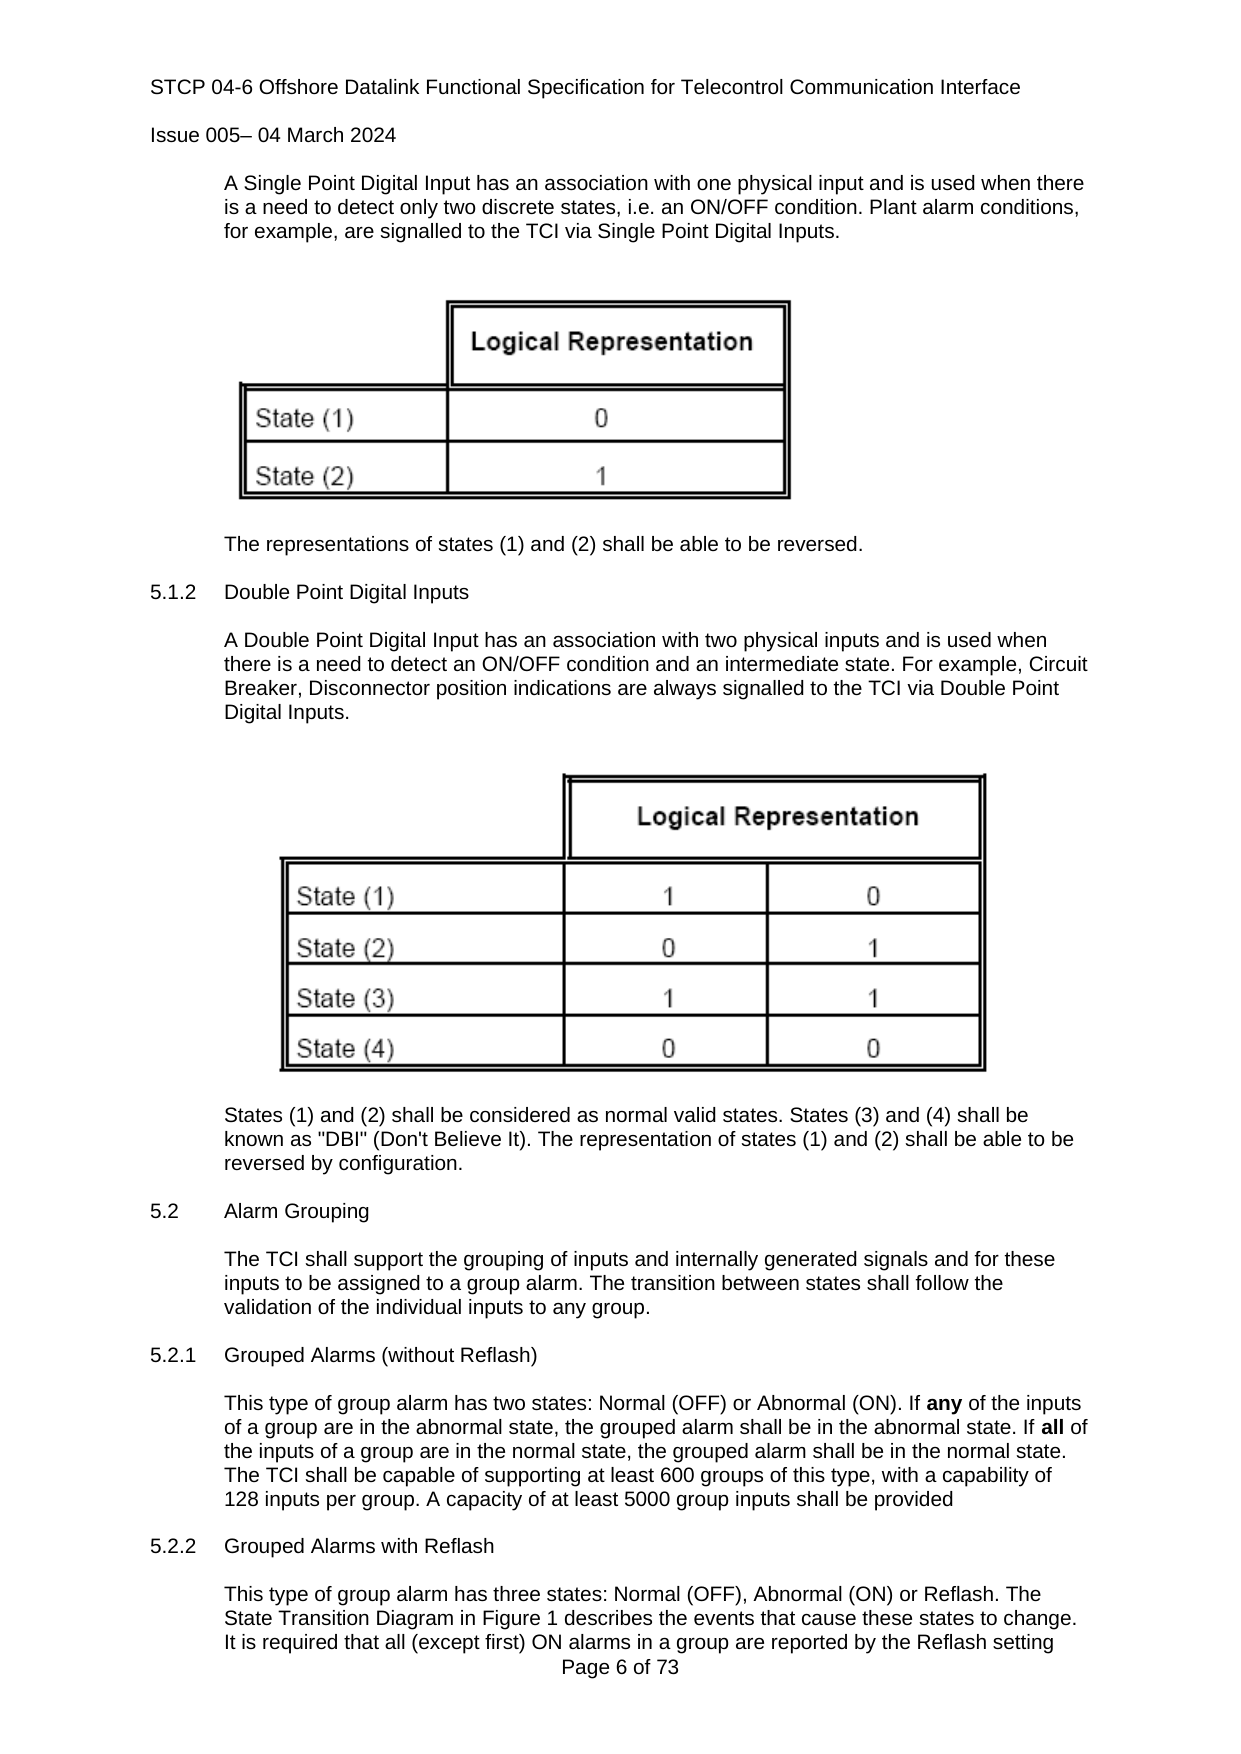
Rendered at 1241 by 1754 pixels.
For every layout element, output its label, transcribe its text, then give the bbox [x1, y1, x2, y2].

text This type of group alarm has two states: (OFF) or Abnormal (ON). If any of the inputs of a group are in the abnormal state, the grouped alarm shall be in the abnormal state. If all of the inputs of a group are in the normal state, the grouped alarm shall be in the normal state. The TCI shall be capable of supporting at least 600 groups of this type, with a capability of 128 inputs per group. A capacity of at least 5000 group inputs shall be provided [224, 1391, 1090, 1510]
text The representations of states (1) and (2) shall be able to be reversed. [224, 532, 1090, 556]
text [150, 1582, 1090, 1654]
text A Single Point Digital Input has an association with one physical input and is used when there is a need to detect only two discrete states, i.e. an ON/OFF condition. Plant alarm conditions, for example, are signalled to the TCI via Single Point Digital Inputs. [224, 171, 1090, 243]
text States (1) and (2) shall be considered as normal valid states. States (3) and (4) shall be known as "DBI" (Don't Believe It). The representation of states (1) and (2) shall be able to be reversed by configuration. [224, 1103, 1090, 1175]
text The TCI shall support the grouping of inputs and internally generated signals and for these inputs to be assigned to a group alarm. The transition between states shall follow the validation of the individual inputs to any group. [224, 1247, 1090, 1319]
subtitle Grouped Alarms (without Reflash) [150, 1343, 1090, 1367]
text A Double Point Digital Input has an association with two physical inputs and is used when there is a need to detect an ON/OFF condition and an intermediate state. For example, Circuit Breaker, Disconnector position indications are always signalled to the TCI via Double Point Digital Inputs. [224, 628, 1090, 724]
subtitle Double Point Digital Inputs [150, 580, 1090, 604]
subtitle Alarm Grouping [150, 1199, 1090, 1223]
subtitle Grouped Alarms with Reflash [150, 1534, 1090, 1558]
